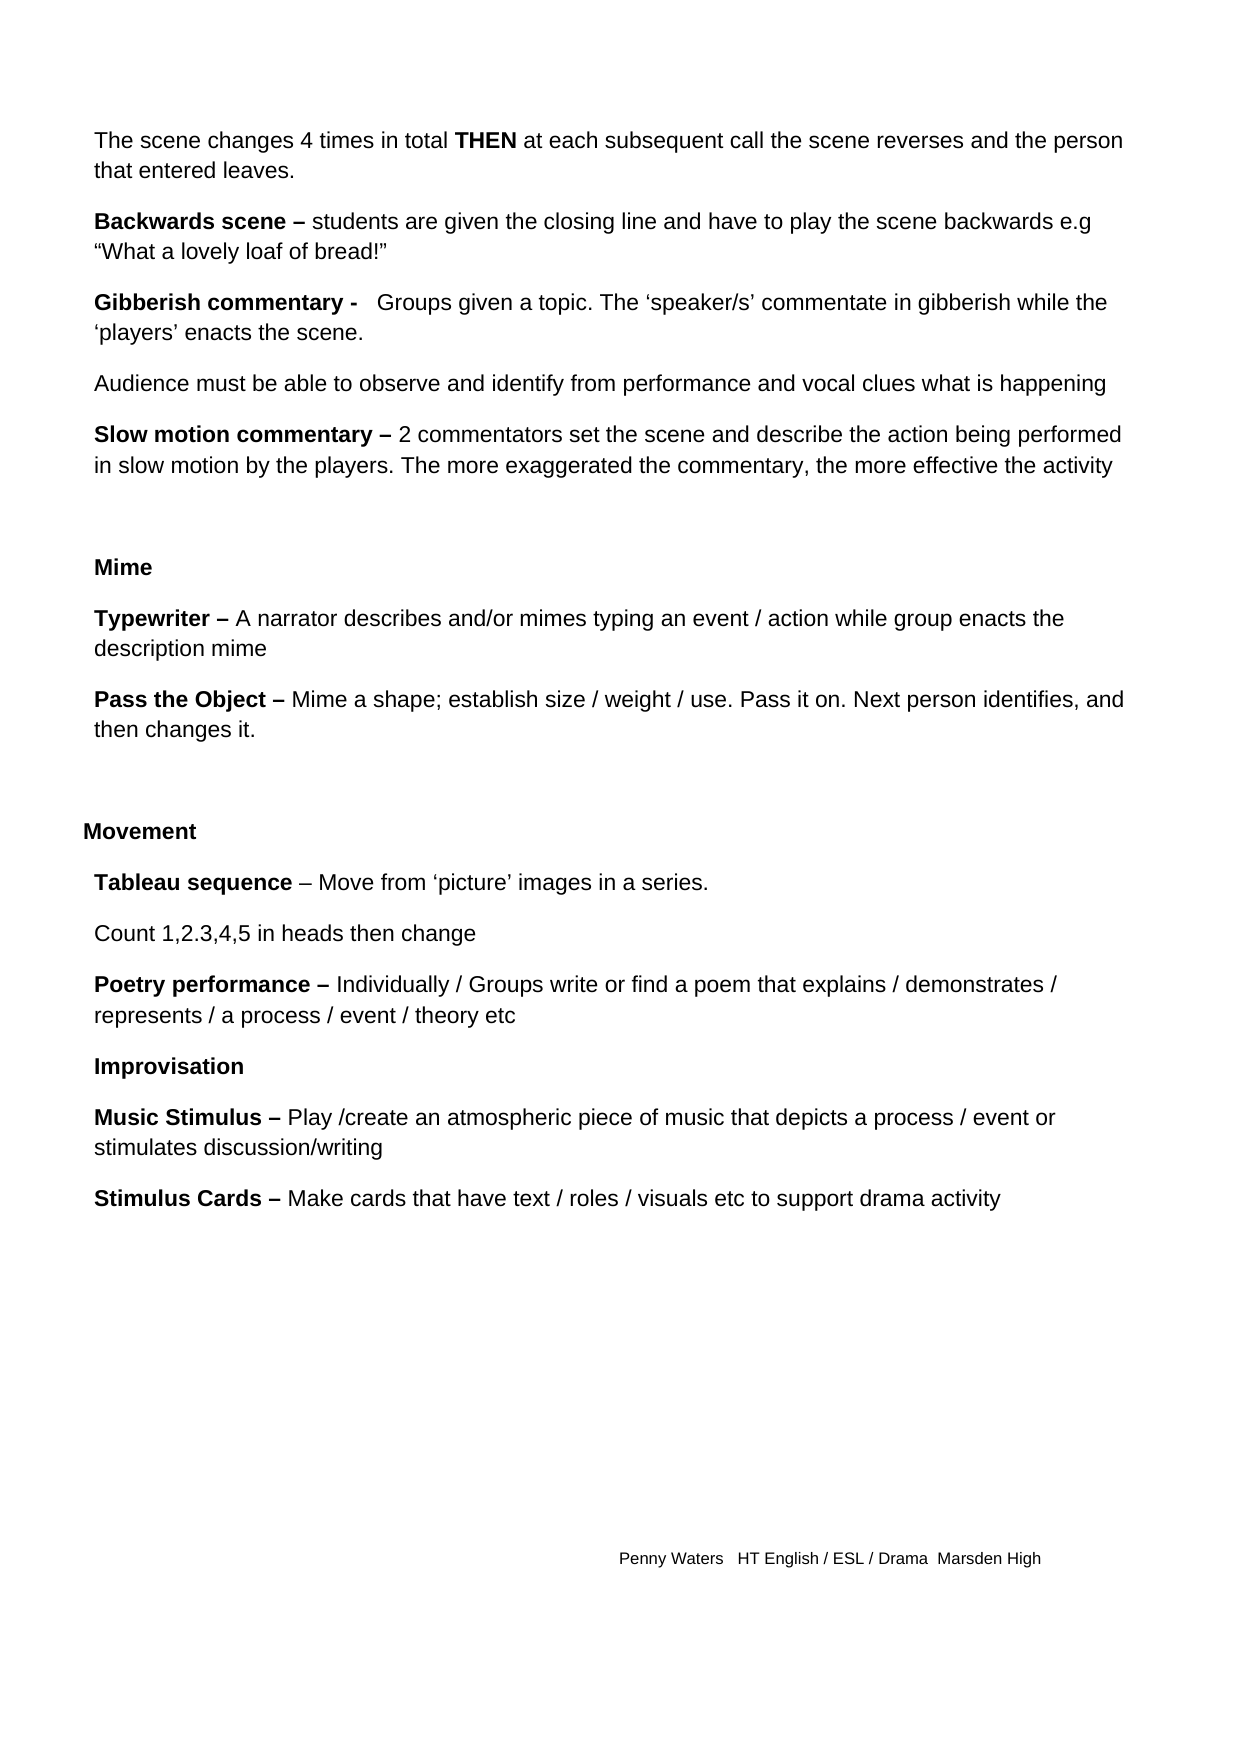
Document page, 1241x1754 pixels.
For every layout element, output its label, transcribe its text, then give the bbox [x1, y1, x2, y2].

text Pass the Object – Mime a shape; establish size / weight / use. Pass it on. Next person identifies, and then changes it. [94, 686, 1125, 742]
text Typewriter – A narrator describes and/or mimes typing an event / action while group enacts the description mime [94, 605, 1125, 661]
text Improvisation [0, 1053, 1125, 1079]
text Backwards scene – students are given the closing line and have to play the scene backwards e.g “What a lovely loaf of bread!” [94, 208, 1125, 264]
text Movement [0, 818, 1125, 844]
text Audience must be able to observe and identify from performance and vocal clues what is happening [94, 370, 1125, 397]
text Tableau sequence – Move from ‘picture’ images in a series. [94, 869, 1053, 896]
text Gibberish commentary - Groups given a topic. The ‘speaker/s’ commentate in gibberish while the ‘players’ enacts the scene. [94, 289, 1125, 346]
text Music Stimulus – Play /create an atmospheric piece of music that depicts a process / event or stimulates discussion/writing [94, 1104, 1125, 1160]
text Count 1,2.3,4,5 in heads then change [94, 920, 1053, 947]
text The scene changes 4 times in total THEN at each subsequent call the scene reverses and the person that entered leaves. [94, 127, 1125, 183]
text Stimulus Cards – Make cards that have text / roles / visuals etc to support drama activity [94, 1185, 1125, 1211]
text Poetry performance – Individually / Groups write or find a poem that explains / demonstrates / represents / a process / event / theory etc [94, 971, 1125, 1028]
text Mime [0, 554, 1125, 580]
text Slow motion commentary – 2 commentators set the scene and describe the action being performed in slow motion by the players. The more exaggerated the commentary, the more effective the activity [94, 421, 1125, 478]
